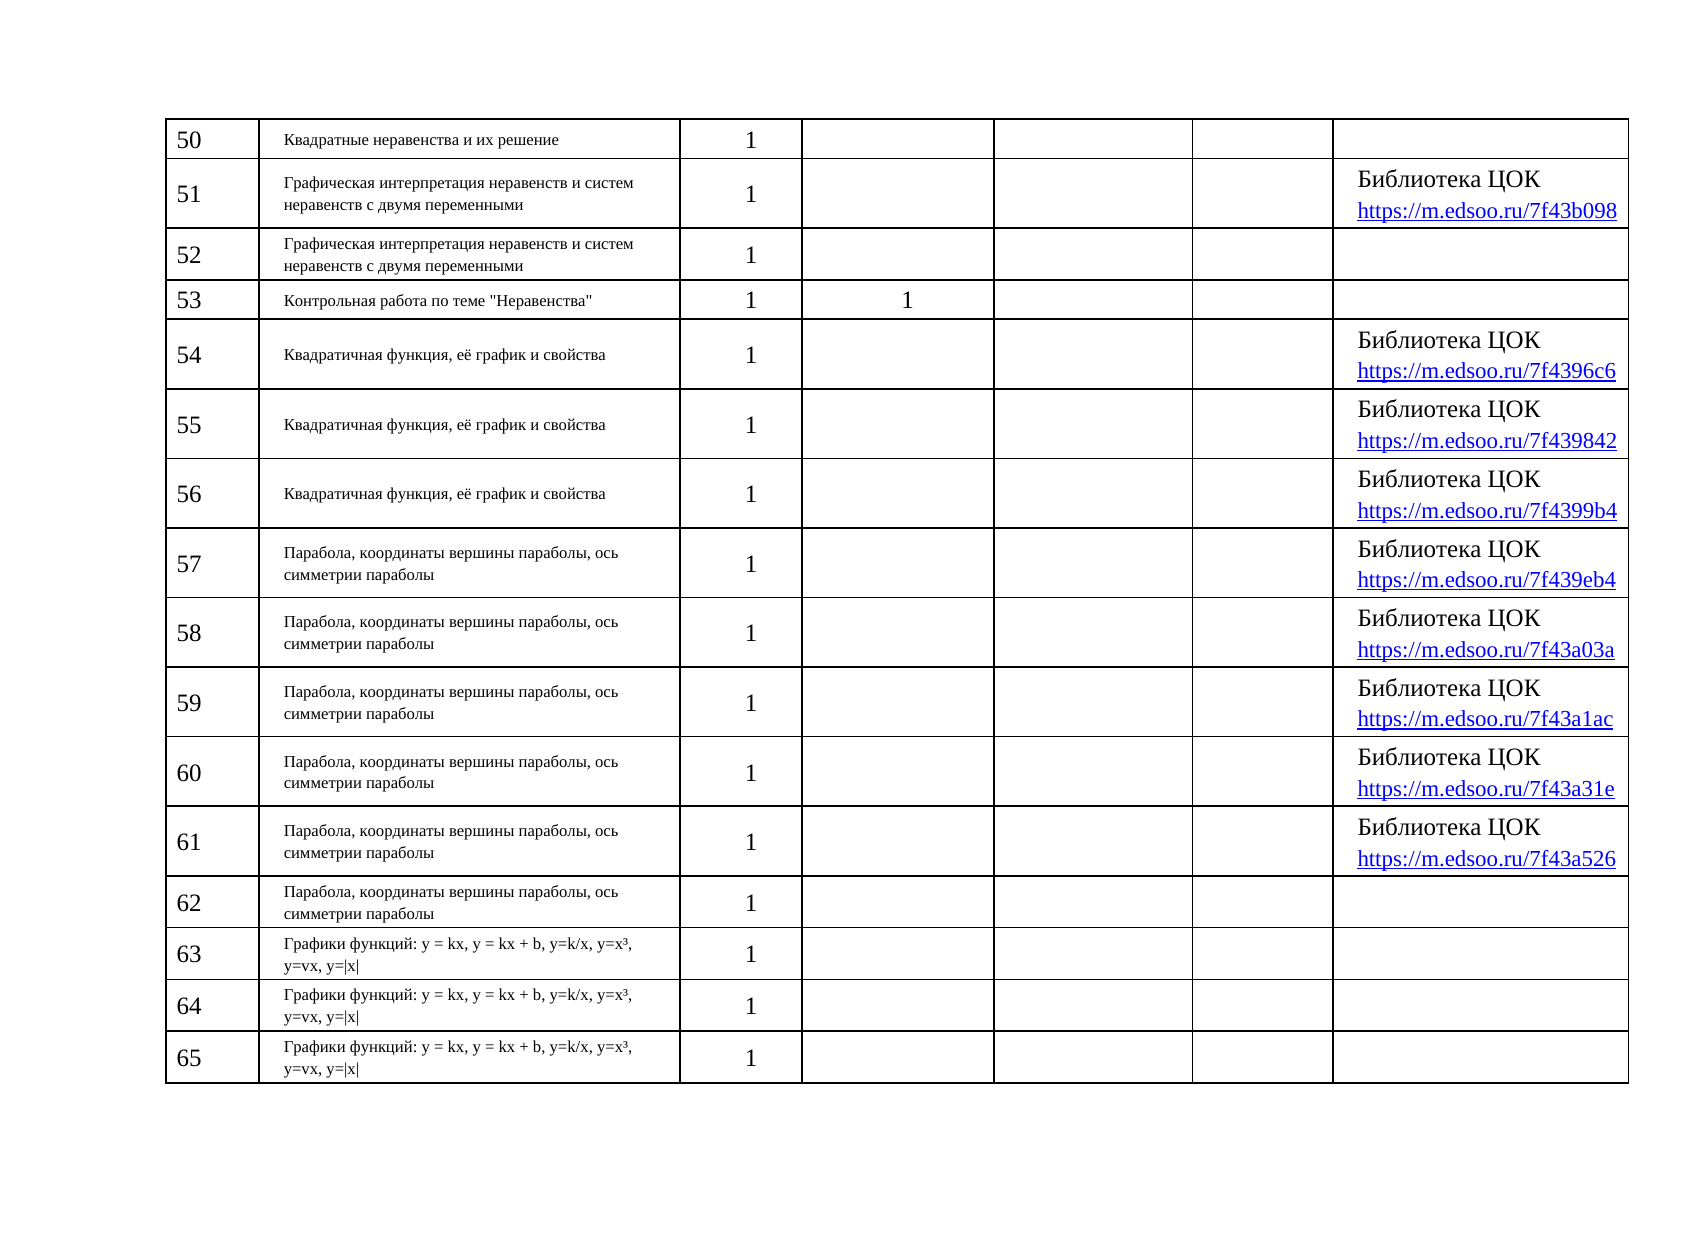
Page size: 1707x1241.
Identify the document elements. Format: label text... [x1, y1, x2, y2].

table_cell 1 [681, 1032, 801, 1082]
table_cell [995, 598, 1192, 666]
table_cell [995, 120, 1192, 157]
table_cell [803, 390, 993, 457]
table_cell [1334, 229, 1628, 279]
table_cell 1 [681, 320, 801, 388]
table_cell Парабола, координаты вершины параболы, ось симметрии параболы [260, 877, 679, 927]
table_cell Библиотека ЦОК https://m.edsoo.ru/7f43a31e [1334, 737, 1628, 805]
table_cell 1 [803, 281, 993, 318]
table_cell 1 [681, 159, 801, 227]
table_cell [1193, 120, 1332, 157]
table_cell 56 [167, 459, 258, 527]
table_cell [1334, 1032, 1628, 1082]
table_cell [803, 980, 993, 1030]
table_cell [1193, 459, 1332, 527]
table_cell [1334, 877, 1628, 927]
table_cell [995, 529, 1192, 597]
table_cell Парабола, координаты вершины параболы, ось симметрии параболы [260, 668, 679, 736]
table_cell 1 [681, 807, 801, 875]
table_cell [995, 668, 1192, 736]
table_cell [803, 668, 993, 736]
table_cell Парабола, координаты вершины параболы, ось симметрии параболы [260, 737, 679, 805]
table_cell [803, 807, 993, 875]
table_cell [803, 120, 993, 157]
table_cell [260, 120, 679, 157]
table_cell [803, 1032, 993, 1082]
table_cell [260, 928, 679, 978]
table_cell [1193, 529, 1332, 597]
table_cell [995, 390, 1192, 457]
table_cell [1334, 281, 1628, 318]
table_cell 58 [167, 598, 258, 666]
table_cell 1 [681, 459, 801, 527]
table_cell [995, 877, 1192, 927]
table_cell 63 [167, 928, 258, 978]
table_cell Графическая интерпретация неравенств и систем неравенств с двумя переменными [260, 159, 679, 227]
table_cell 1 [681, 390, 801, 457]
table_cell [1193, 598, 1332, 666]
table_cell [803, 159, 993, 227]
table_cell [995, 807, 1192, 875]
table_cell 1 [681, 980, 801, 1030]
table_cell [1193, 807, 1332, 875]
table_cell 1 [681, 737, 801, 805]
table_cell Квадратичная функция, её график и свойства [260, 320, 679, 388]
table_cell [995, 159, 1192, 227]
table_cell 1 [681, 120, 801, 157]
table_cell 65 [167, 1032, 258, 1082]
table_cell Библиотека ЦОК https://m.edsoo.ru/7f43b098 [1334, 159, 1628, 227]
table_cell 1 [681, 877, 801, 927]
table_cell [1193, 877, 1332, 927]
table_cell Библиотека ЦОК https://m.edsoo.ru/7f439842 [1334, 390, 1628, 457]
table_cell Контрольная работа по теме "Неравенства" [260, 281, 679, 318]
table_cell 60 [167, 737, 258, 805]
table_cell Квадратичная функция, её график и свойства [260, 390, 679, 457]
table_cell [1193, 980, 1332, 1030]
table_cell 1 [681, 598, 801, 666]
table_cell [995, 737, 1192, 805]
table_cell [1193, 229, 1332, 279]
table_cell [260, 980, 679, 1030]
table_cell [803, 928, 993, 978]
table_cell [803, 459, 993, 527]
table_cell 54 [167, 320, 258, 388]
table_cell [1193, 159, 1332, 227]
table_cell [260, 1032, 679, 1082]
table_cell Библиотека ЦОК https://m.edsoo.ru/7f439eb4 [1334, 529, 1628, 597]
table_cell [1193, 281, 1332, 318]
table_cell 64 [167, 980, 258, 1030]
table_cell Парабола, координаты вершины параболы, ось симметрии параболы [260, 807, 679, 875]
table_cell [1193, 390, 1332, 457]
table_cell Библиотека ЦОК https://m.edsoo.ru/7f43a526 [1334, 807, 1628, 875]
table_cell 1 [681, 668, 801, 736]
table_cell [995, 980, 1192, 1030]
table_cell Парабола, координаты вершины параболы, ось симметрии параболы [260, 598, 679, 666]
table_cell Квадратичная функция, её график и свойства [260, 459, 679, 527]
table_cell [995, 229, 1192, 279]
table_cell [995, 281, 1192, 318]
table_cell [803, 320, 993, 388]
table_cell Библиотека ЦОК https://m.edsoo.ru/7f4399b4 [1334, 459, 1628, 527]
table_cell 1 [681, 229, 801, 279]
table_cell 53 [167, 281, 258, 318]
table_cell [995, 459, 1192, 527]
table_cell Парабола, координаты вершины параболы, ось симметрии параболы [260, 529, 679, 597]
table_cell 57 [167, 529, 258, 597]
table_cell 50 [167, 120, 258, 157]
table_cell [1334, 980, 1628, 1030]
table_cell [803, 229, 993, 279]
table_cell [1193, 737, 1332, 805]
table_cell 55 [167, 390, 258, 457]
table_cell Графическая интерпретация неравенств и систем неравенств с двумя переменными [260, 229, 679, 279]
table_cell [1334, 120, 1628, 157]
table_cell [995, 1032, 1192, 1082]
table_cell [803, 529, 993, 597]
table_cell [803, 877, 993, 927]
table_cell [1193, 1032, 1332, 1082]
table_cell 62 [167, 877, 258, 927]
table_cell 52 [167, 229, 258, 279]
table_cell 1 [681, 281, 801, 318]
table_cell [1193, 320, 1332, 388]
table_cell 1 [681, 928, 801, 978]
table_cell 59 [167, 668, 258, 736]
table_cell [1334, 928, 1628, 978]
table_cell [803, 598, 993, 666]
table_cell [803, 737, 993, 805]
table_cell [1193, 928, 1332, 978]
table_cell [1193, 668, 1332, 736]
table_cell [995, 928, 1192, 978]
table_cell 61 [167, 807, 258, 875]
table_cell Библиотека ЦОК https://m.edsoo.ru/7f43a1ac [1334, 668, 1628, 736]
table_cell [995, 320, 1192, 388]
table_cell 1 [681, 529, 801, 597]
table_cell Библиотека ЦОК https://m.edsoo.ru/7f43a03a [1334, 598, 1628, 666]
table_cell Библиотека ЦОК https://m.edsoo.ru/7f4396c6 [1334, 320, 1628, 388]
table_cell 51 [167, 159, 258, 227]
